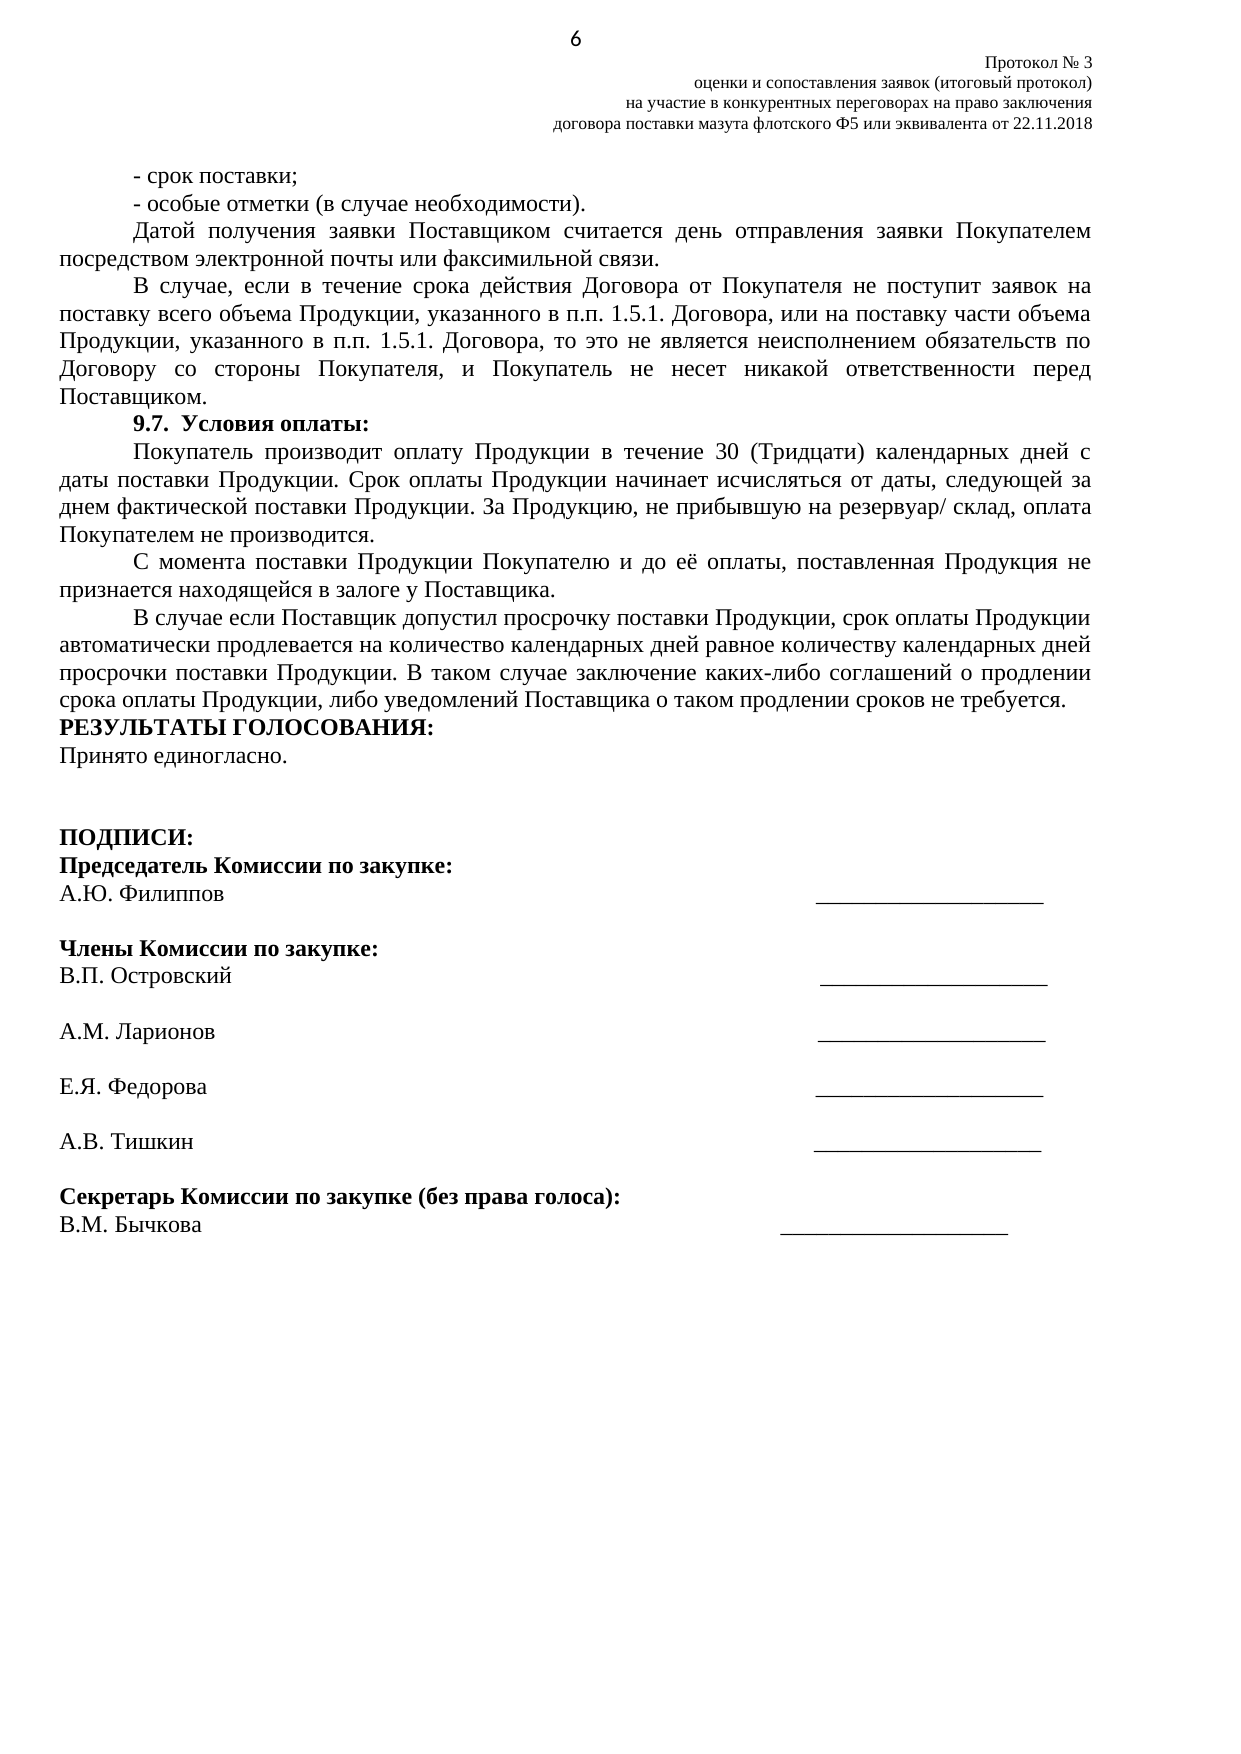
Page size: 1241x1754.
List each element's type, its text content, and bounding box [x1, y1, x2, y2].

text ПОДПИСИ: [59, 823, 1092, 851]
text Датой получения заявки Поставщиком считается день отправления заявки Покупателем посредством электронной почты или факсимильной связи. [59, 216, 1092, 271]
text С момента поставки Продукции Покупателю и до её оплаты, поставленная Продукция не признается находящейся в залоге у Поставщика. [59, 547, 1092, 603]
text В случае, если в течение срока действия Договора от Покупателя не поступит заявок на поставку всего объема Продукции, указанного в п.п. 1.5.1. Договора, или на поставку части объема Продукции, указанного в п.п. 1.5.1. Договора, то это не является неисполнением обязательств по Договору со стороны Покупателя, и Покупатель не несет никакой ответственности перед Поставщиком. [59, 271, 1092, 409]
text РЕЗУЛЬТАТЫ ГОЛОСОВАНИЯ: [59, 713, 1092, 741]
text А.Ю. Филиппов ___________________ [59, 879, 1092, 906]
text В случае если Поставщик допустил просрочку поставки Продукции, срок оплаты Продукции автоматически продлевается на количество календарных дней равное количеству календарных дней просрочки поставки Продукции. В таком случае заключение каких-либо соглашений о продлении срока оплаты Продукции, либо уведомлений Поставщика о таком продлении сроков не требуется. [59, 603, 1092, 713]
text Принято единогласно. [59, 741, 1092, 768]
text А.М. Ларионов ___________________ [59, 1017, 1092, 1044]
text В.П. Островский ___________________ [59, 961, 1092, 989]
text В.М. Бычкова ___________________ [59, 1210, 1092, 1237]
text Председатель Комиссии по закупке: [59, 851, 1092, 879]
text Покупатель производит оплату Продукции в течение 30 (Тридцати) календарных дней с даты поставки Продукции. Срок оплаты Продукции начинает исчисляться от даты, следующей за днем фактической поставки Продукции. За Продукцию, не прибывшую на резервуар/ склад, оплата Покупателем не производится. [59, 437, 1092, 547]
text Члены Комиссии по закупке: [59, 934, 1092, 961]
text А.В. Тишкин ___________________ [59, 1127, 1092, 1155]
text - срок поставки; [59, 161, 1092, 188]
text Е.Я. Федорова ___________________ [59, 1072, 1092, 1099]
text Секретарь Комиссии по закупке (без права голоса): [59, 1182, 1092, 1210]
text - особые отметки (в случае необходимости). [59, 188, 1092, 216]
text 9.7. Условия оплаты: [59, 409, 1092, 437]
